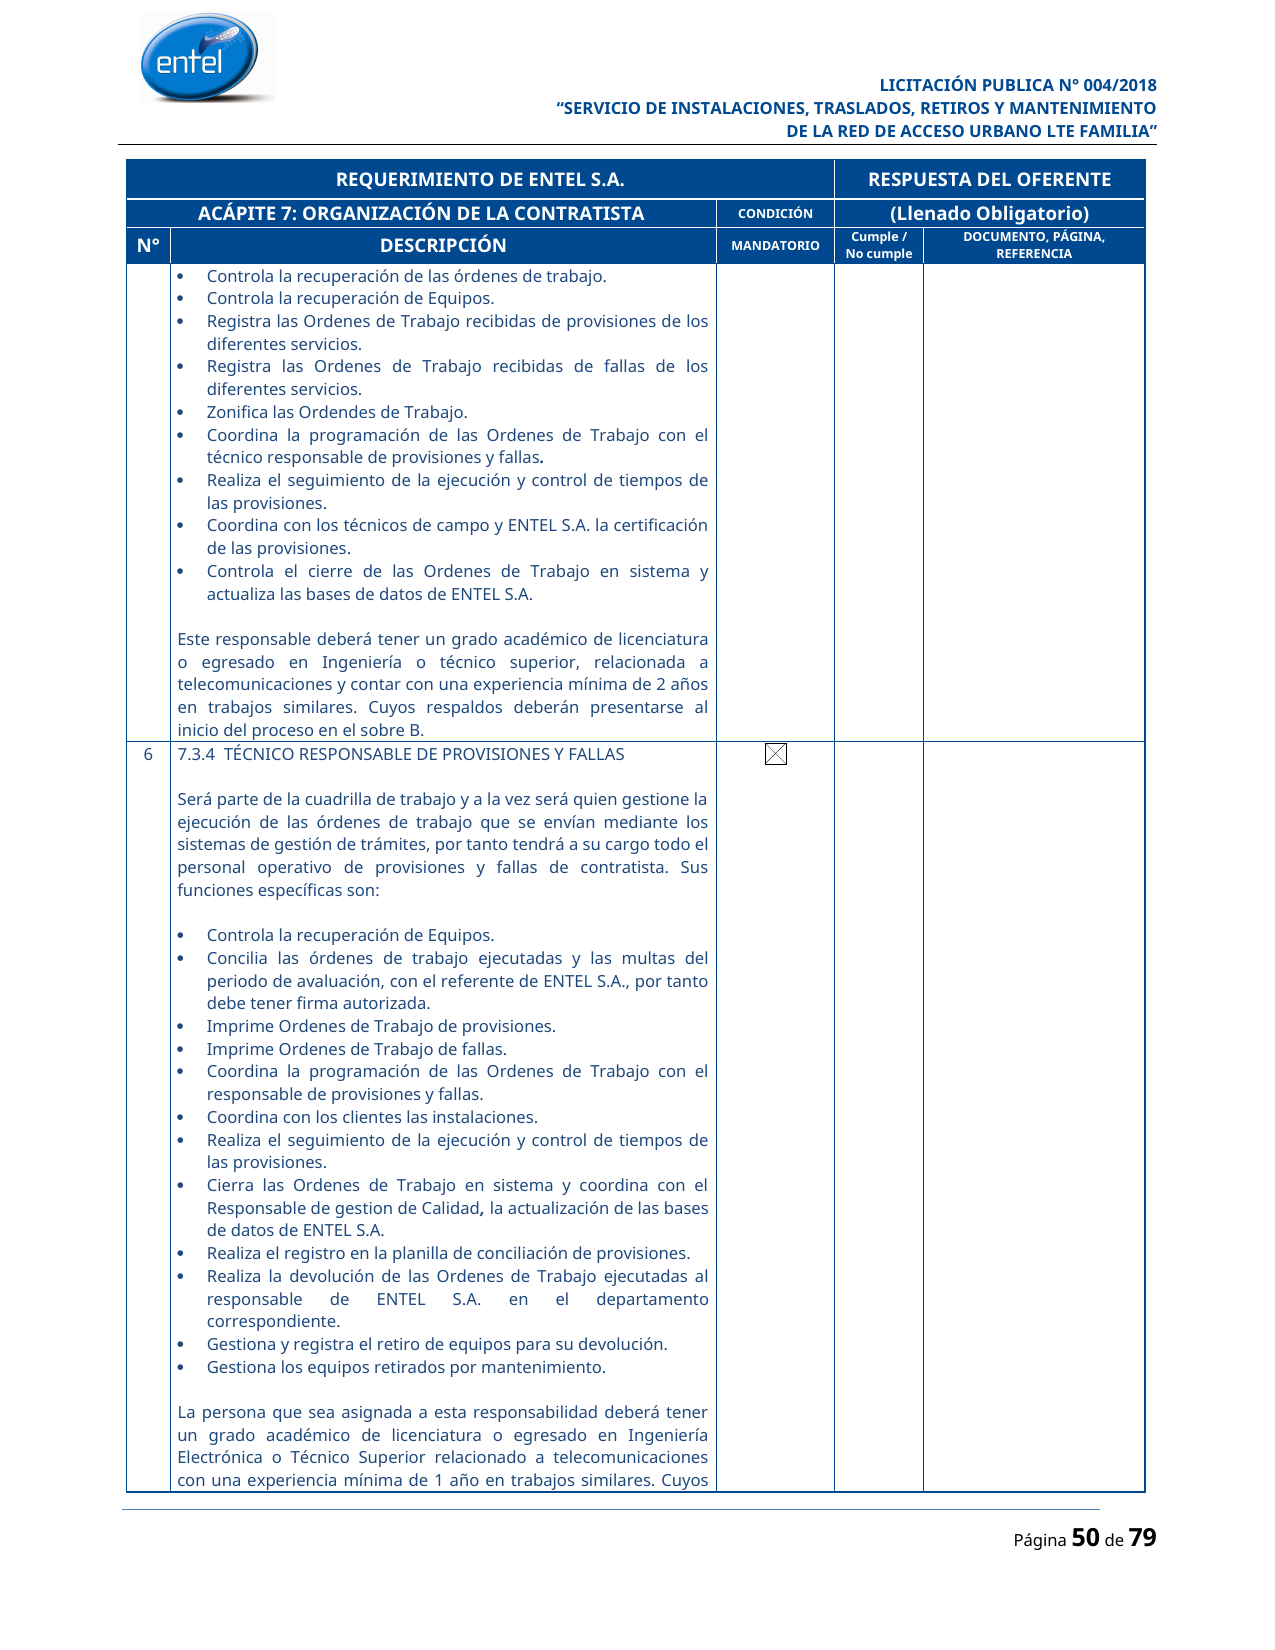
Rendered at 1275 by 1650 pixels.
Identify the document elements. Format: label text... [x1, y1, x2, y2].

table_cell [924, 742, 1144, 1491]
table_cell Cumple / No cumple [835, 228, 923, 263]
table_cell ACÁPITE 7: ORGANIZACIÓN DE LA CONTRATISTA [127, 200, 716, 227]
table_cell CONDICIÓN [717, 200, 834, 227]
table_cell [717, 264, 834, 741]
table_cell [717, 742, 834, 1491]
table_cell [924, 264, 1144, 741]
table_cell DOCUMENTO, PÁGINA, REFERENCIA [924, 228, 1144, 263]
table_cell [835, 742, 923, 1491]
table_cell 6 [127, 742, 170, 1491]
table_cell N° [127, 228, 170, 263]
picture [140, 11, 276, 103]
table_cell (Llenado Obligatorio) [835, 200, 1144, 227]
table_cell DESCRIPCIÓN [171, 228, 716, 263]
table_header RESPUESTA DEL OFERENTE [835, 160, 1144, 198]
table_cell MANDATORIO [717, 228, 834, 263]
table_cell [835, 264, 923, 741]
table_cell 5 [127, 264, 170, 741]
table_header REQUERIMIENTO DE ENTEL S.A. [127, 160, 834, 198]
